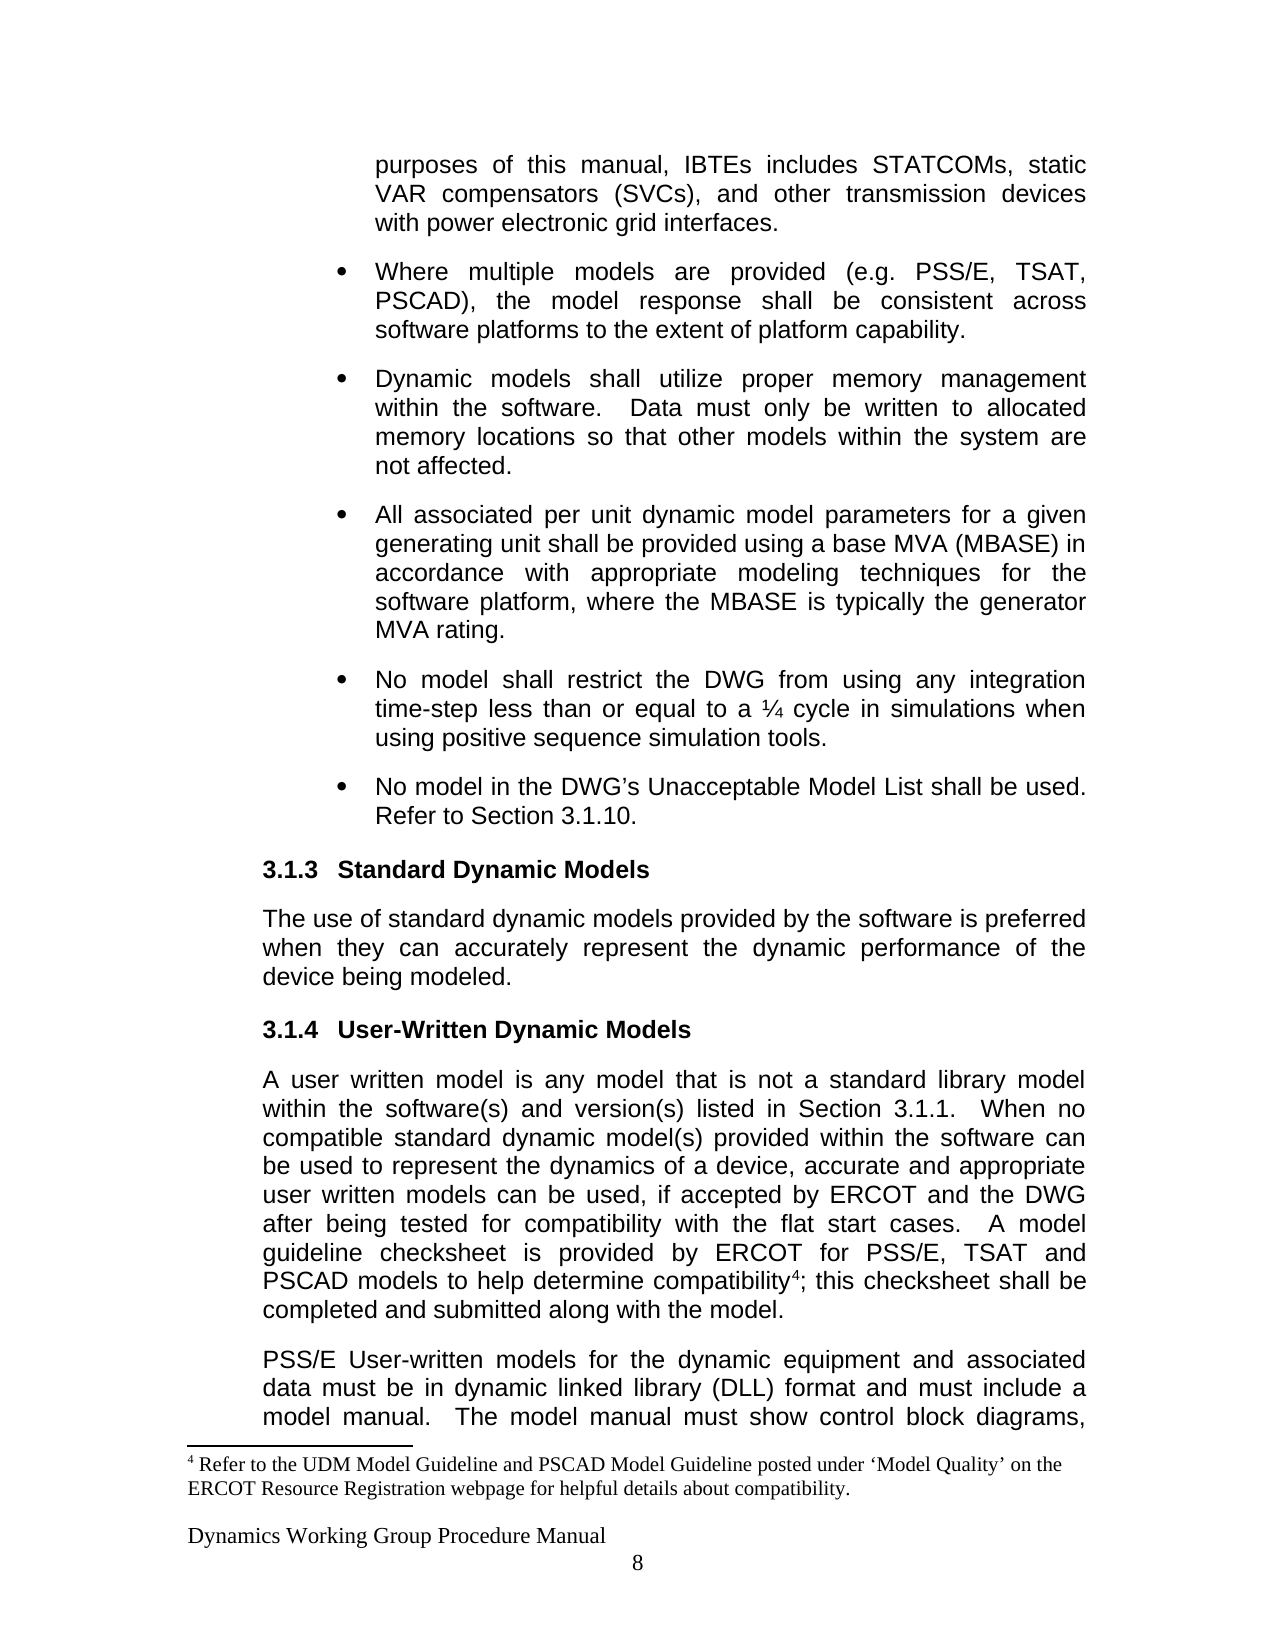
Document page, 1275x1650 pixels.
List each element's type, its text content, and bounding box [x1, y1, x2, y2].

list Dynamic models shall utilize proper memory management within the software. Data must only be written to allocated memory locations so that other models within the system are not affected. [337, 364, 1087, 479]
list Where multiple models are provided (e.g. PSS/E, TSAT, PSCAD), the model response shall be consistent across software platforms to the extent of platform capability. [337, 257, 1087, 343]
list All associated per unit dynamic model parameters for a given generating unit shall be provided using a base MVA (MBASE) in accordance with appropriate modeling techniques for the software platform, where the MBASE is typically the generator MVA rating. [337, 500, 1087, 644]
text The use of standard dynamic models provided by the software is preferred when they can accurately represent the dynamic performance of the device being modeled. [262, 904, 1087, 991]
list No model in the DWG’s Unacceptable Model List shall be used. Refer to Section 3.1.10. [337, 772, 1087, 830]
list No model shall restrict the DWG from using any integration time-step less than or equal to a ¼ cycle in simulations when using positive sequence simulation tools. [337, 665, 1087, 751]
subtitle Standard Dynamic Models [262, 855, 1087, 883]
text A user written model is any model that is not a standard library model within the software(s) and version(s) listed in Section 3.1.1. When no compatible standard dynamic model(s) provided within the software can be used to represent the dynamics of a device, accurate and appropriate user written models can be used, if accepted by ERCOT and the DWG after being tested for compatibility with the flat start cases. A model guideline checksheet is provided by ERCOT for PSS/E, TSAT and PSCAD models to help determine compatibility; this checksheet shall be completed and submitted along with the model. [262, 1065, 1087, 1324]
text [262, 1345, 1087, 1431]
subtitle User-Written Dynamic Models [262, 1016, 1087, 1044]
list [337, 150, 1087, 236]
